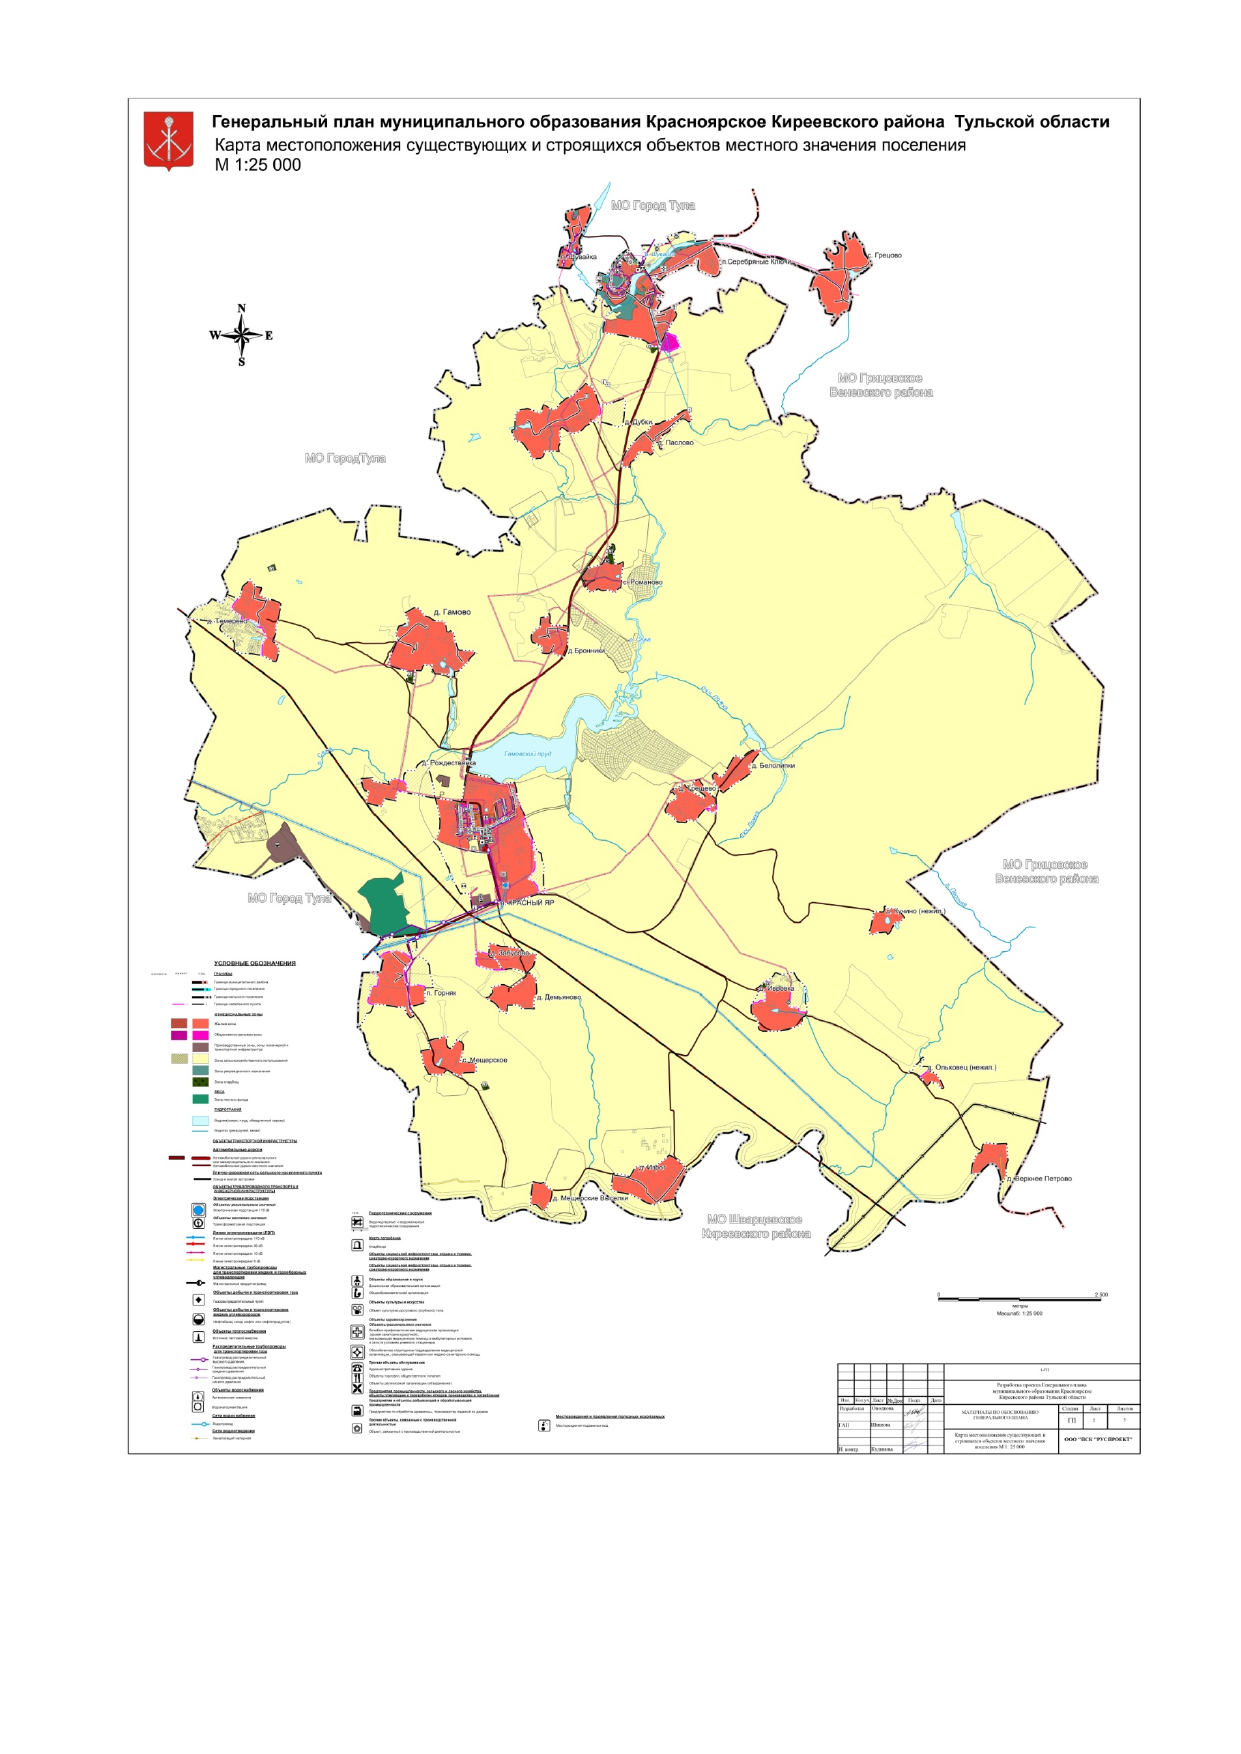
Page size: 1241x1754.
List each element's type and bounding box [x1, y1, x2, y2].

picture [88, 88, 1152, 1464]
